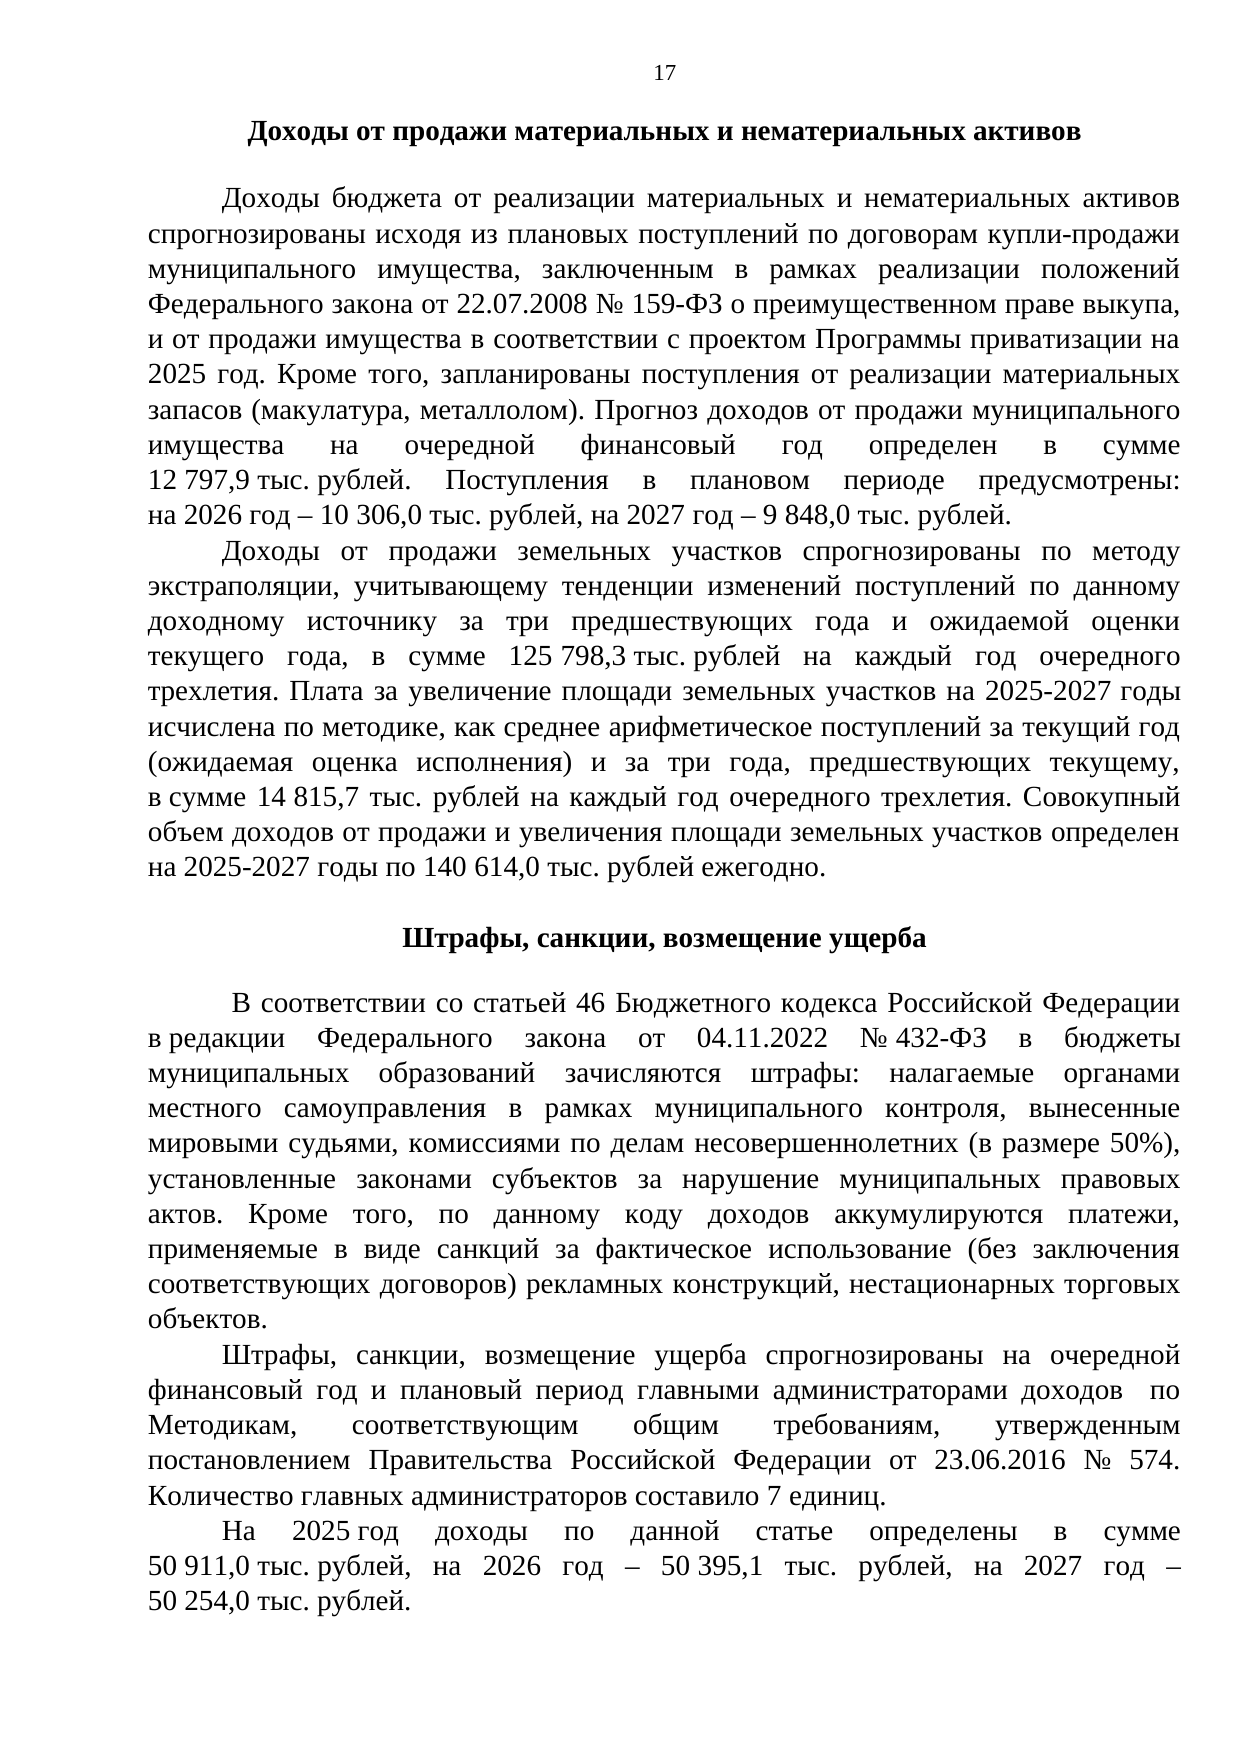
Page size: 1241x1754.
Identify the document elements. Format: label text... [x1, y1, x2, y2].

text Доходы от продажи земельных участков спрогнозированы по методу экстраполяции, учитывающему тенденции изменений поступлений по данному доходному источнику за три предшествующих года и ожидаемой оценки текущего года, в сумме 125 798,3 тыс. рублей на каждый год очередного трехлетия. Плата за увеличение площади земельных участков на 2025-2027 годы исчислена по методике, как среднее арифметическое поступлений за текущий год (ожидаемая оценка исполнения) и за три года, предшествующих текущему, в сумме 14 815,7 тыс. рублей на каждый год очередного трехлетия. Совокупный объем доходов от продажи и увеличения площади земельных участков определен на 2025-2027 годы по 140 614,0 тыс. рублей ежегодно. [148, 533, 1181, 883]
text В соответствии со статьей 46 Бюджетного кодекса Российской Федерации в редакции Федерального закона от 04.11.2022 № 432-ФЗ в бюджеты муниципальных образований зачисляются штрафы: налагаемые органами местного самоуправления в рамках муниципального контроля, вынесенные мировыми судьями, комиссиями по делам несовершеннолетних (в размере 50%), установленные законами субъектов за нарушение муниципальных правовых актов. Кроме того, по данному коду доходов аккумулируются платежи, применяемые в виде санкций за фактическое использование (без заключения соответствующих договоров) рекламных конструкций, нестационарных торговых объектов. [148, 985, 1181, 1335]
text Доходы бюджета от реализации материальных и нематериальных активов спрогнозированы исходя из плановых поступлений по договорам купли-продажи муниципального имущества, заключенным в рамках реализации положений Федерального закона от 22.07.2008 № 159-ФЗ о преимущественном праве выкупа, и от продажи имущества в соответствии с проектом Программы приватизации на 2025 год. Кроме того, запланированы поступления от реализации материальных запасов (макулатура, металлолом). Прогноз доходов от продажи муниципального имущества на очередной финансовый год определен в сумме 12 797,9 тыс. рублей. Поступления в плановом периоде предусмотрены: на 2026 год – 10 306,0 тыс. рублей, на 2027 год – 9 848,0 тыс. рублей. [148, 181, 1181, 531]
text Доходы от продажи материальных и нематериальных активов [148, 113, 1181, 147]
text Штрафы, санкции, возмещение ущерба [148, 920, 1181, 953]
text Штрафы, санкции, возмещение ущерба спрогнозированы на очередной финансовый год и плановый период главными администраторами доходов по Методикам, соответствующим общим требованиям, утвержденным постановлением Правительства Российской Федерации от 23.06.2016 № 574. Количество главных администраторов составило 7 единиц. [148, 1337, 1181, 1511]
text На 2025 год доходы по данной статье определены в сумме 50 911,0 тыс. рублей, на 2026 год – 50 395,1 тыс. рублей, на 2027 год – 50 254,0 тыс. рублей. [148, 1513, 1181, 1617]
